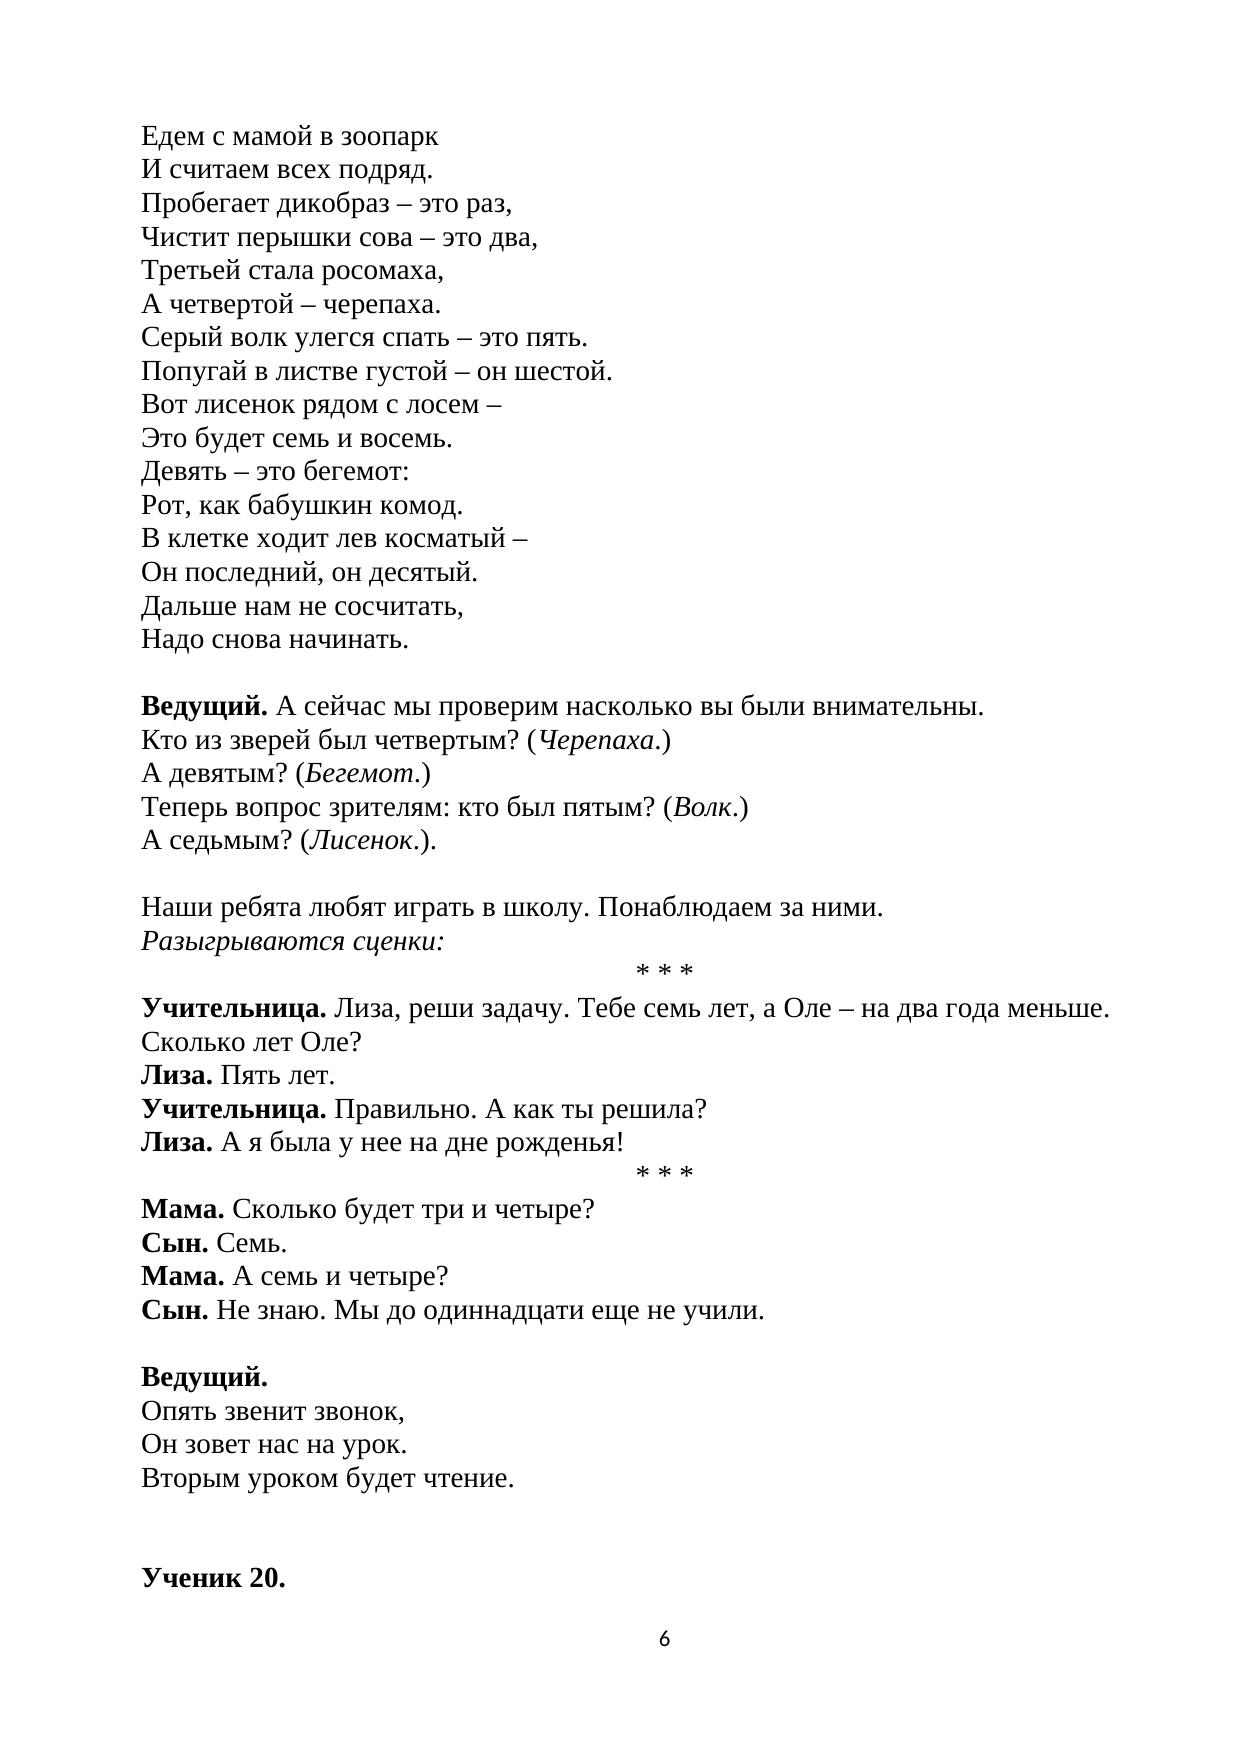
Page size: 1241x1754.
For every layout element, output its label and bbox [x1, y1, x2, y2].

table_header [141, 118, 1188, 1594]
